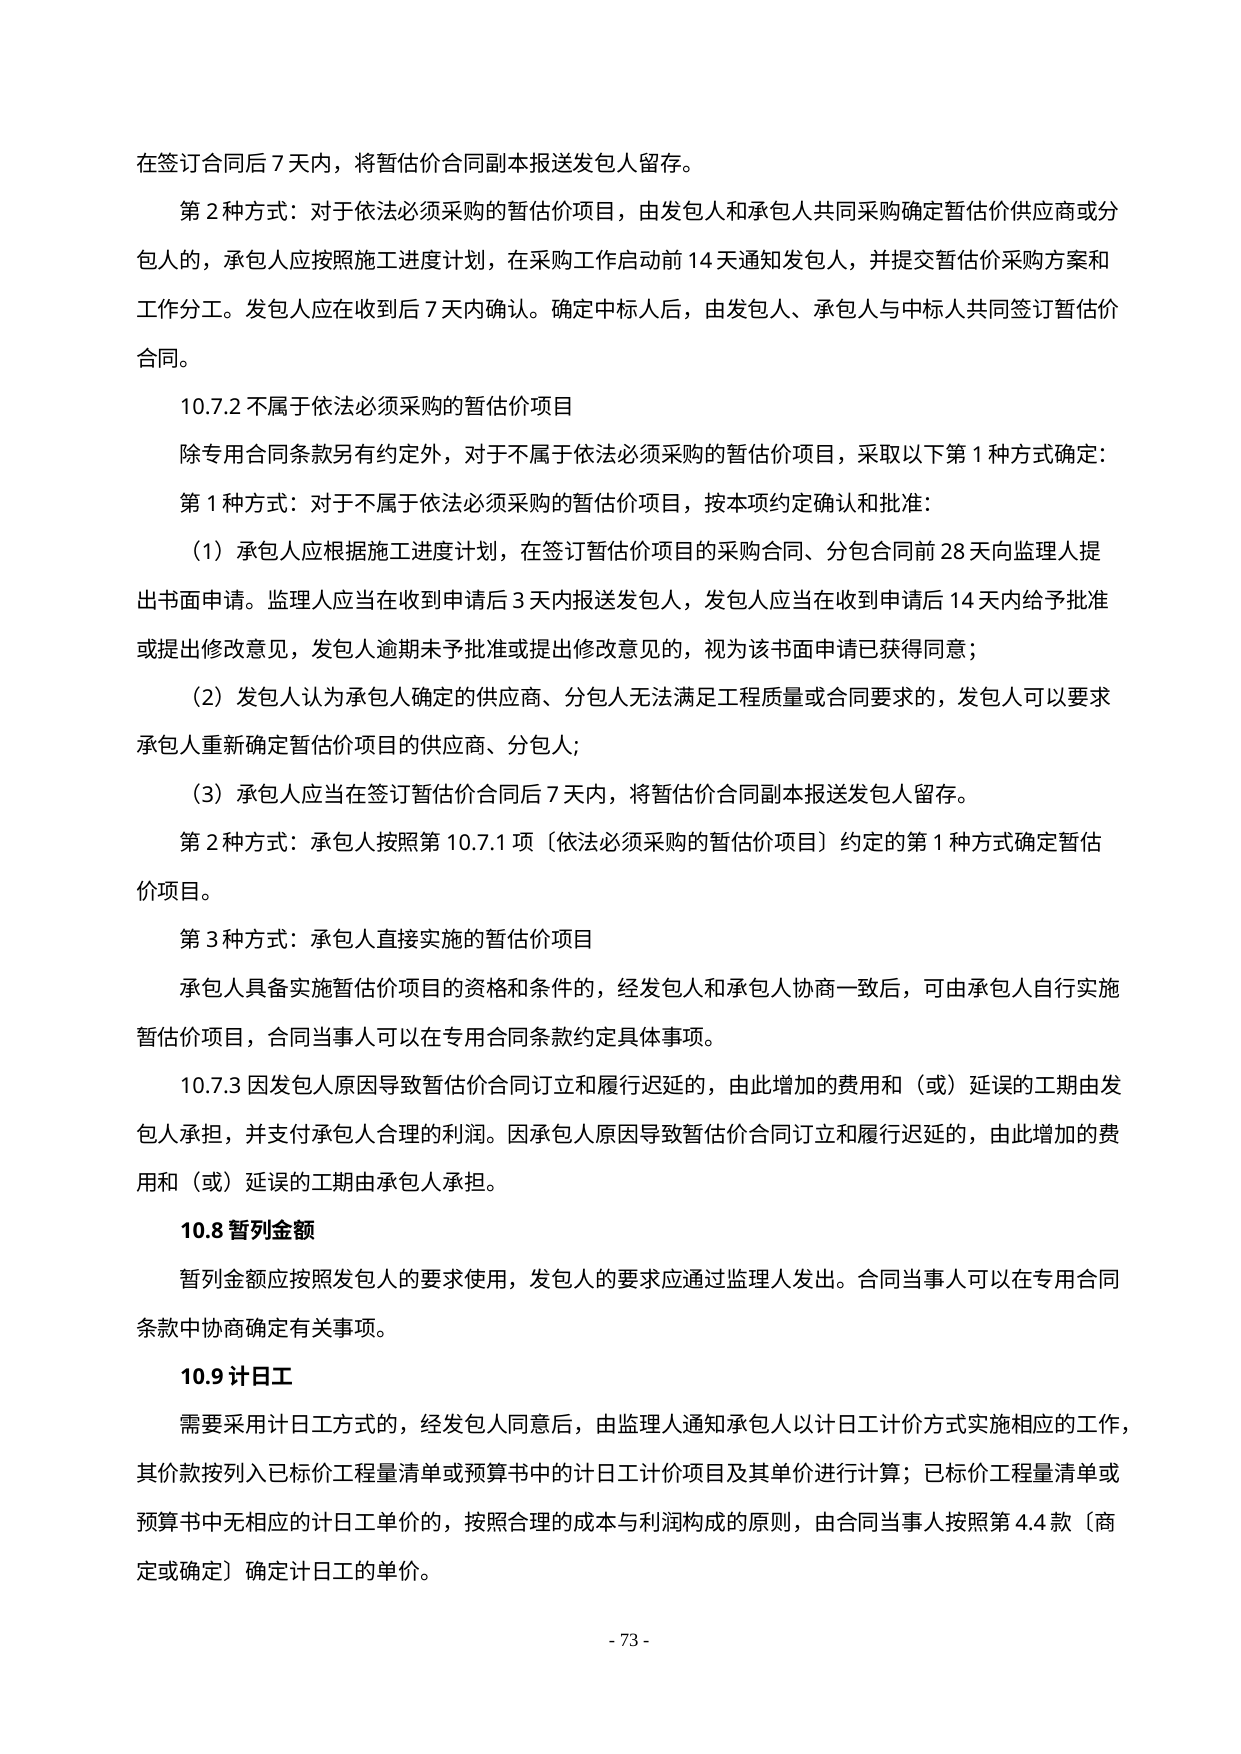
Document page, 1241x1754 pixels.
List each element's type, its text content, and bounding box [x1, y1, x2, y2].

text 需要采用计日工方式的，经发包人同意后，由监理人通知承包人以计日工计价方式实施相应的工作，其价款按列入已标价工程量清单或预算书中的计日工计价项目及其单价进行计算；已标价工程量清单或预算书中无相应的计日工单价的，按照合理的成本与利润构成的原则，由合同当事人按照第4.4款〔商定或确定〕确定计日工的单价。 [136, 1407, 1122, 1586]
text 10.7.2不属于依法必须采购的暂估价项目 [136, 389, 1122, 421]
subtitle 10.8暂列金额 [136, 1213, 1122, 1246]
text 暂列金额应按照发包人的要求使用，发包人的要求应通过监理人发出。合同当事人可以在专用合同条款中协商确定有关事项。 [136, 1262, 1122, 1343]
text 承包人具备实施暂估价项目的资格和条件的，经发包人和承包人协商一致后，可由承包人自行实施暂估价项目，合同当事人可以在专用合同条款约定具体事项。 [136, 970, 1122, 1052]
text 10.7.3 因发包人原因导致暂估价合同订立和履行迟延的，由此增加的费用和（或）延误的工期由发包人承担，并支付承包人合理的利润。因承包人原因导致暂估价合同订立和履行迟延的，由此增加的费用和（或）延误的工期由承包人承担。 [136, 1067, 1122, 1197]
text 除专用合同条款另有约定外，对于不属于依法必须采购的暂估价项目，采取以下第1种方式确定： [136, 437, 1122, 469]
text （2）发包人认为承包人确定的供应商、分包人无法满足工程质量或合同要求的，发包人可以要求承包人重新确定暂估价项目的供应商、分包人; [136, 679, 1122, 761]
text （1）承包人应根据施工进度计划，在签订暂估价项目的采购合同、分包合同前28天向监理人提出书面申请。监理人应当在收到申请后3天内报送发包人，发包人应当在收到申请后14天内给予批准或提出修改意见，发包人逾期未予批准或提出修改意见的，视为该书面申请已获得同意； [136, 534, 1122, 664]
text （3）承包人应当在签订暂估价合同后7天内，将暂估价合同副本报送发包人留存。 [136, 777, 1122, 809]
text 第3种方式：承包人直接实施的暂估价项目 [136, 922, 1122, 954]
subtitle 10.9计日工 [136, 1359, 1122, 1391]
text 第1种方式：对于不属于依法必须采购的暂估价项目，按本项约定确认和批准： [136, 485, 1122, 518]
text （3）承包人与供应商、分包人在签订暂估价合同前，应当提前7天将确定的中标候选供应商或中标候选分包人的资料报送发包人，发包人应在收到资料后3天内与承包人共同确定中标人；承包人应当在签订合同后7天内，将暂估价合同副本报送发包人留存。 [136, 146, 1122, 178]
text 第2种方式：对于依法必须采购的暂估价项目，由发包人和承包人共同采购确定暂估价供应商或分包人的，承包人应按照施工进度计划，在采购工作启动前14天通知发包人，并提交暂估价采购方案和工作分工。发包人应在收到后7天内确认。确定中标人后，由发包人、承包人与中标人共同签订暂估价合同。 [136, 194, 1122, 373]
text 第2种方式：承包人按照第10.7.1项〔依法必须采购的暂估价项目〕约定的第1种方式确定暂估价项目。 [136, 825, 1122, 906]
